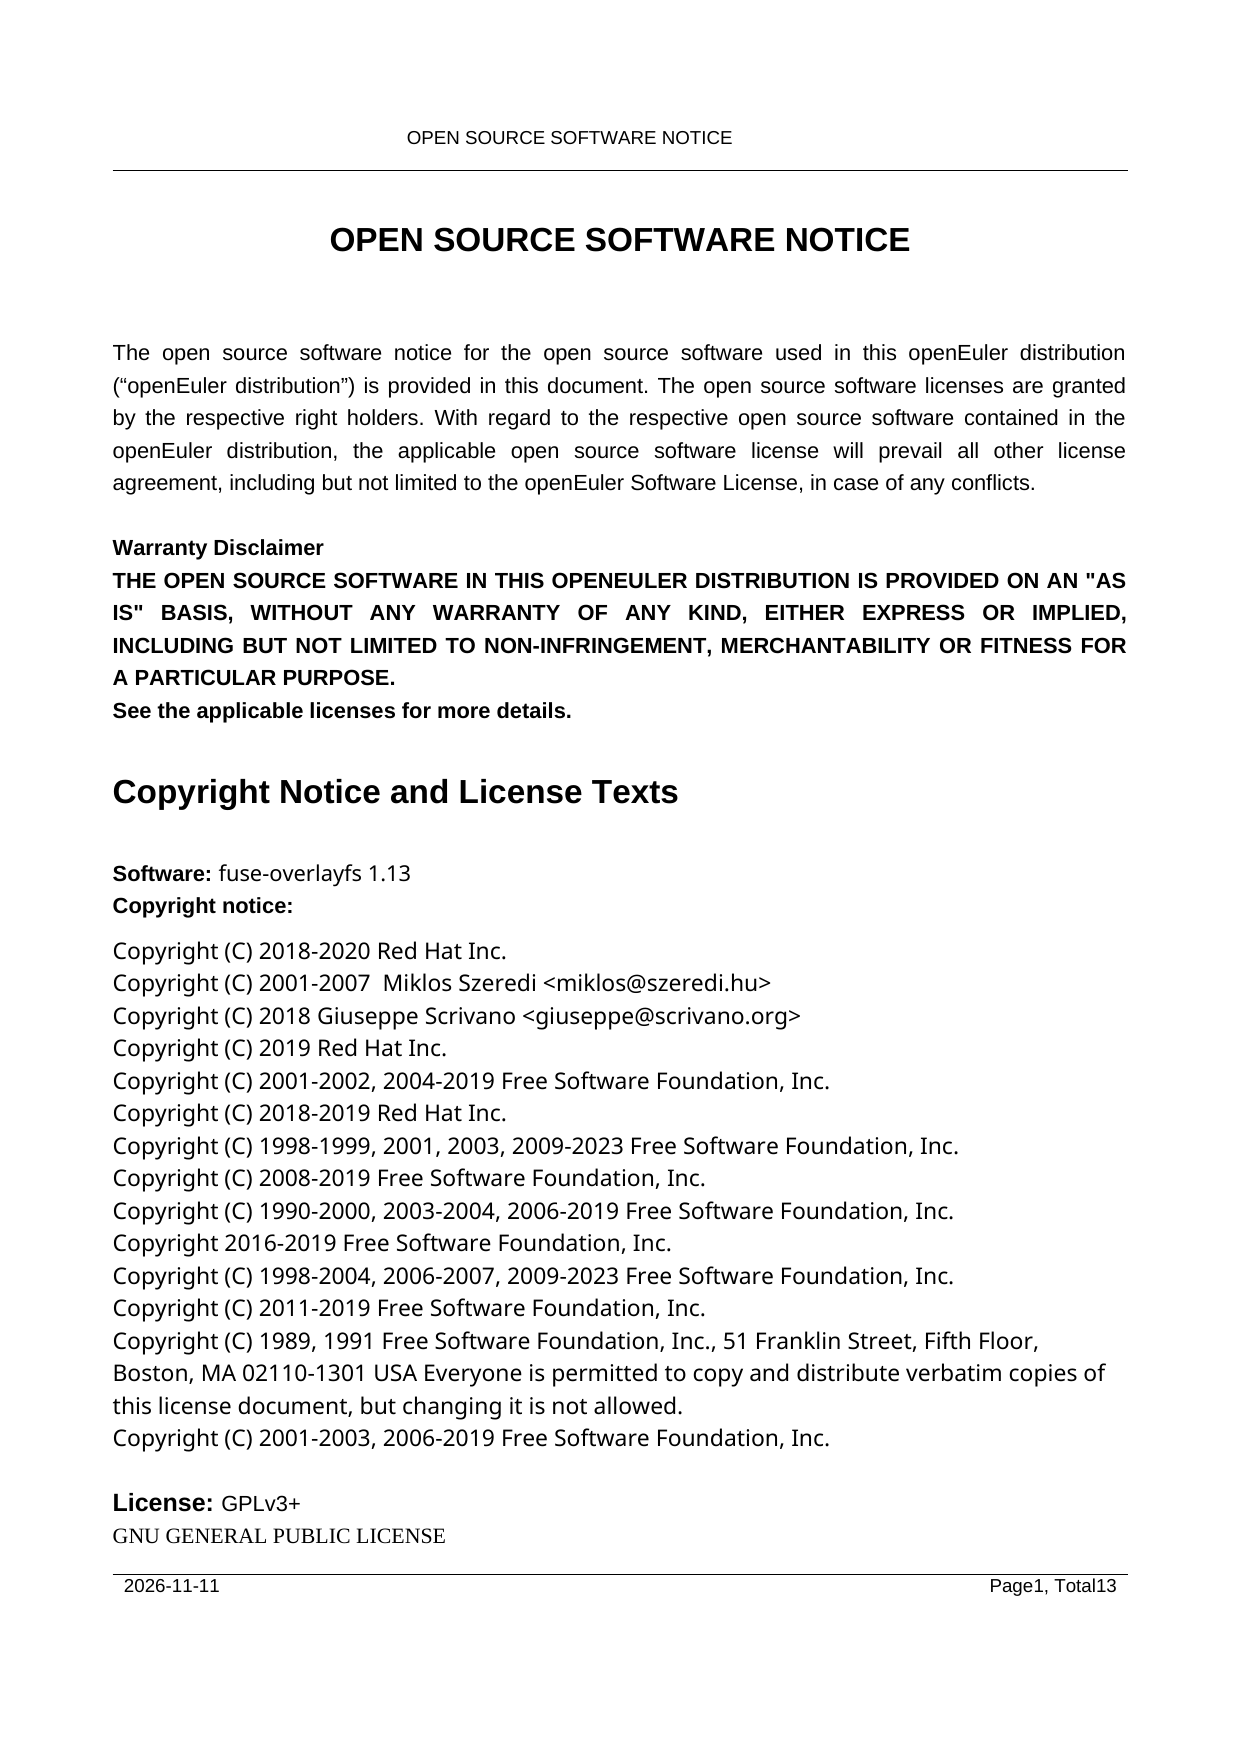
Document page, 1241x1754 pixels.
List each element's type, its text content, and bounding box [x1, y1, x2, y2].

text OPEN SOURCE SOFTWARE NOTICE [112, 206, 1128, 271]
text THE OPEN SOURCE SOFTWARE IN THIS OPENEULER DISTRIBUTION IS PROVIDED ON AN "AS IS" BASIS, WITHOUT ANY WARRANTY OF ANY KIND, EITHER EXPRESS OR IMPLIED, INCLUDING BUT NOT LIMITED TO NON-INFRINGEMENT, MERCHANTABILITY OR FITNESS FOR A PARTICULAR PURPOSE. See the applicable licenses for more details. [112, 564, 1128, 726]
title Software: fuse-overlayfs 1.13 [112, 856, 1128, 889]
text Warranty Disclaimer [112, 531, 1128, 564]
text Copyright notice: [112, 889, 1128, 921]
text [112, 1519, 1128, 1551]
text The open source software notice for the open source software used in this openEuler distribution (“openEuler distribution”) is provided in this document. The open source software licenses are granted by the respective right holders. With regard to the respective open source software contained in the openEuler distribution, the applicable open source software license will prevail all other license agreement, including but not limited to the openEuler Software License, in case of any conflicts. [112, 336, 1128, 499]
text License: GPLv3+ [112, 1486, 1128, 1519]
text Copyright Notice and License Texts [112, 759, 1128, 824]
text Copyright (C) 2018-2020 Red Hat Inc. Copyright (C) 2001-2007 Miklos Szeredi <miklos@szeredi.hu> Copyright (C) 2018 Giuseppe Scrivano <giuseppe@scrivano.org> Copyright (C) 2019 Red Hat Inc. Copyright (C) 2001-2002, 2004-2019 Free Software Foundation, Inc. Copyright (C) 2018-2019 Red Hat Inc. Copyright (C) 1998-1999, 2001, 2003, 2009-2023 Free Software Foundation, Inc. Copyright (C) 2008-2019 Free Software Foundation, Inc. Copyright (C) 1990-2000, 2003-2004, 2006-2019 Free Software Foundation, Inc. Copyright 2016-2019 Free Software Foundation, Inc. Copyright (C) 1998-2004, 2006-2007, 2009-2023 Free Software Foundation, Inc. Copyright (C) 2011-2019 Free Software Foundation, Inc. Copyright (C) 1989, 1991 Free Software Foundation, Inc., 51 Franklin Street, Fifth Floor, Boston, MA 02110-1301 USA Everyone is permitted to copy and distribute verbatim copies of this license document, but changing it is not allowed. Copyright (C) 2001-2003, 2006-2019 Free Software Foundation, Inc. [112, 934, 1128, 1486]
